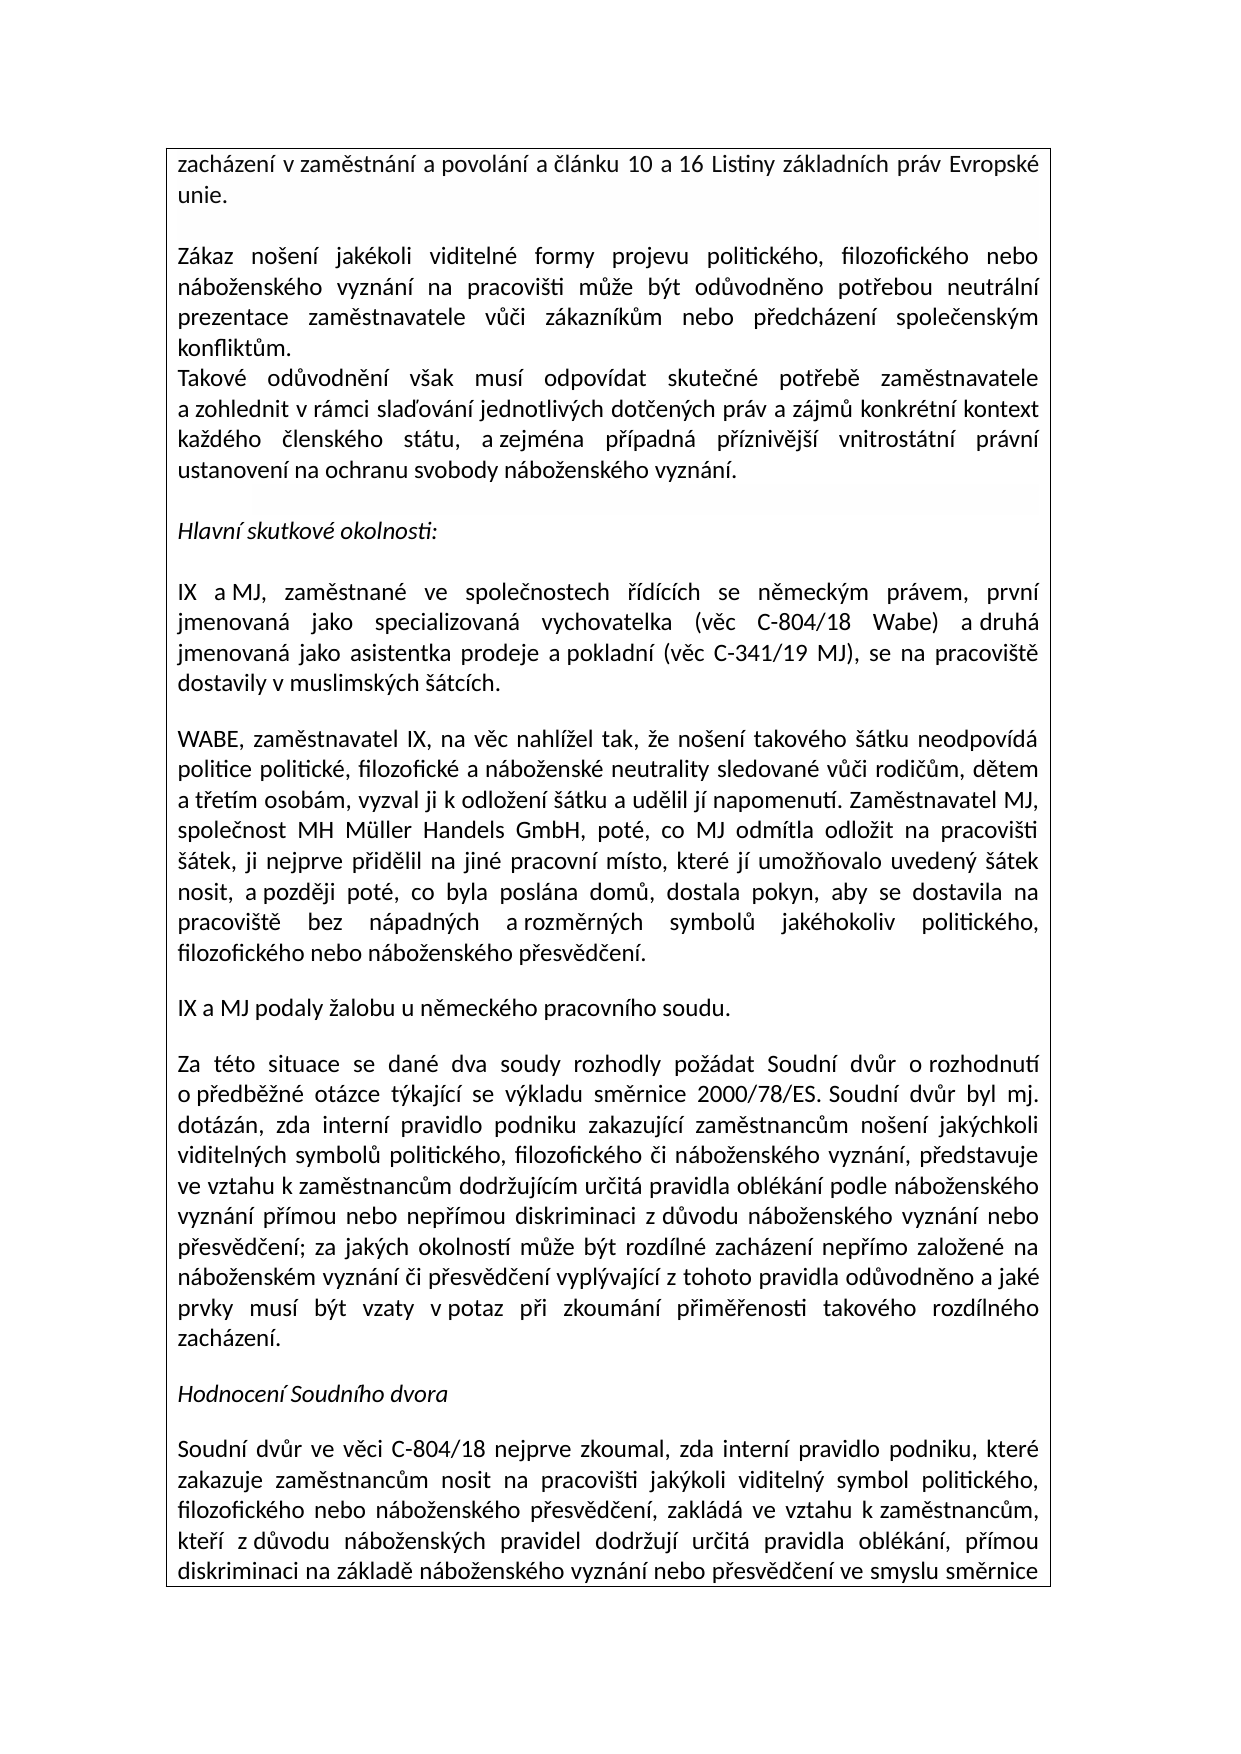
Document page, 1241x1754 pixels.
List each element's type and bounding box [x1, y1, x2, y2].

table_cell [167, 149, 1050, 1586]
